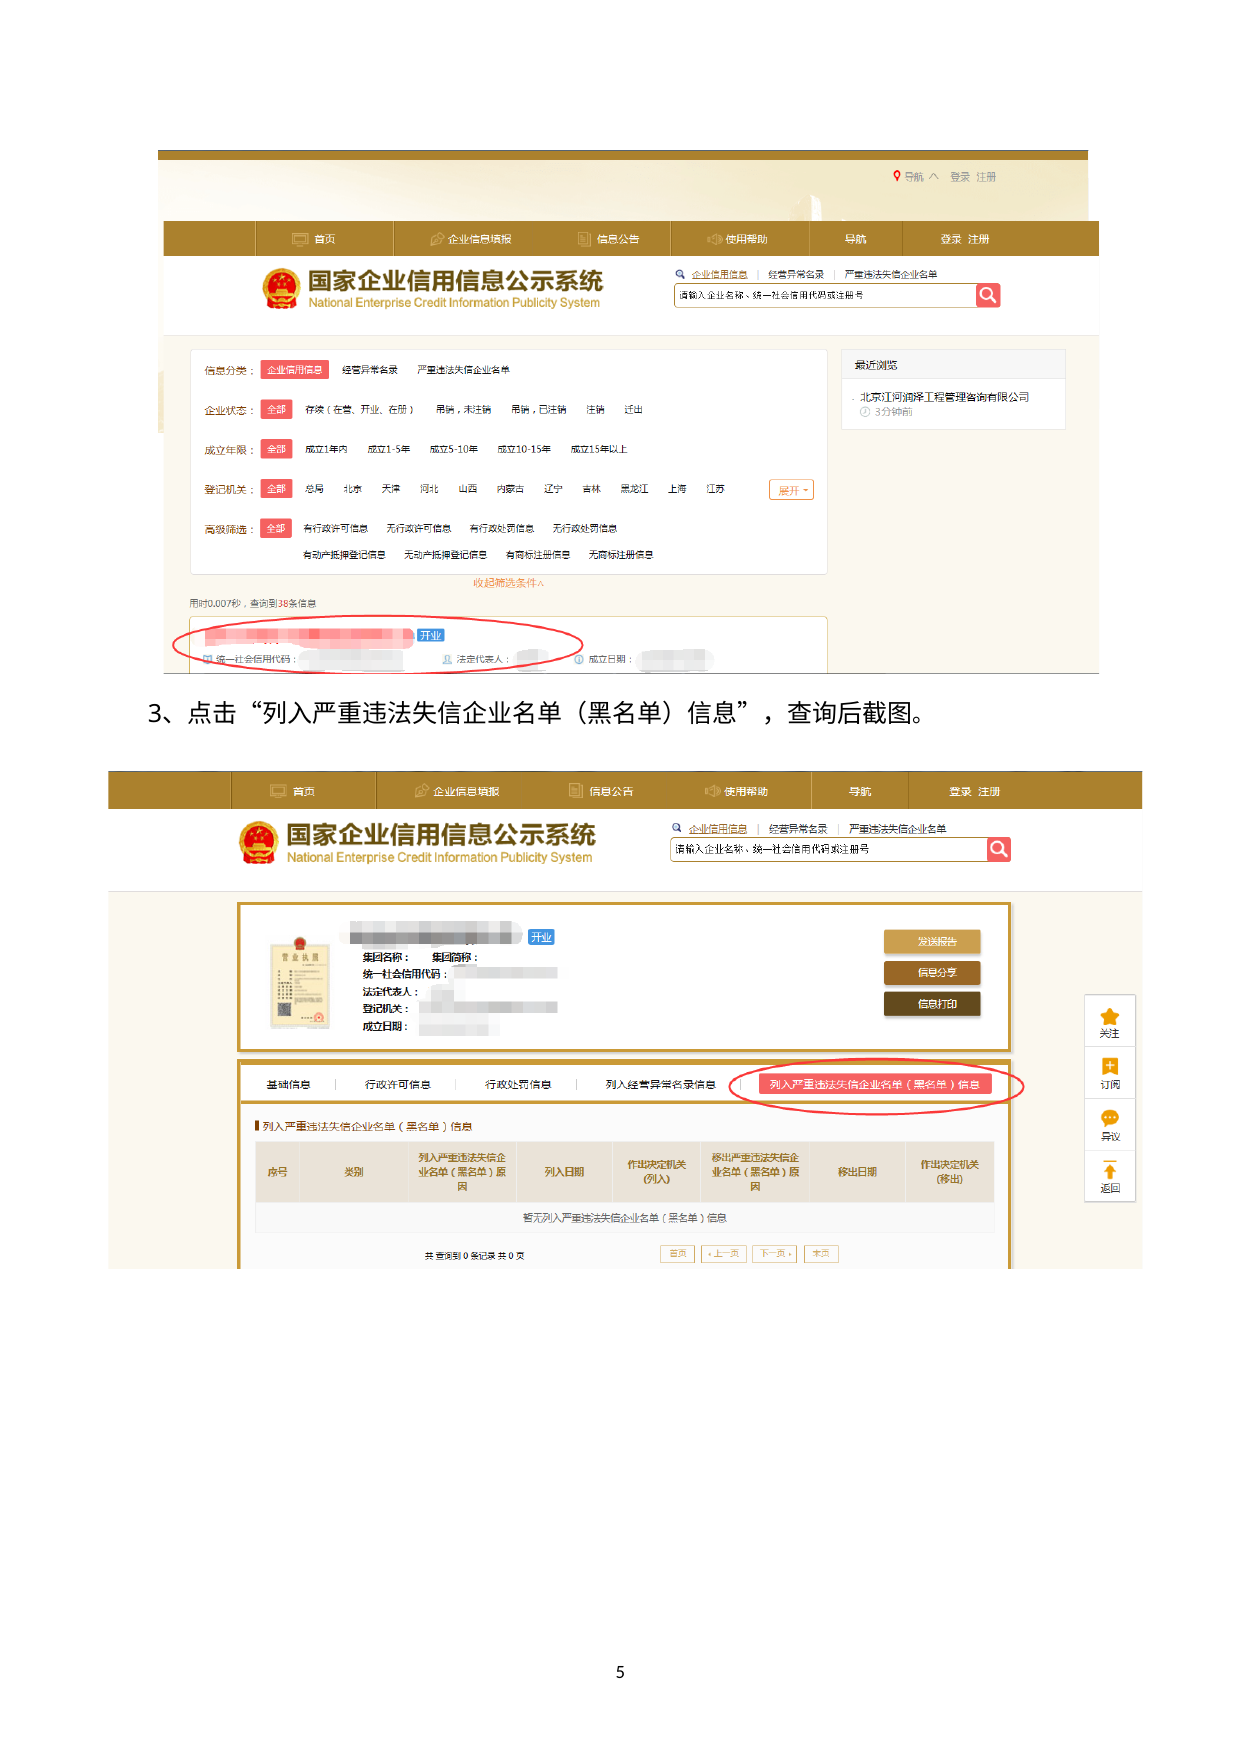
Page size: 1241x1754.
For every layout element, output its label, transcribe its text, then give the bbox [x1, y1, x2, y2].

text 3、点击“列入严重违法失信企业名单（黑名单）信息”，查询后截图。 [148, 693, 1092, 729]
text 2、点击进入企业界面。 [148, 148, 1092, 202]
picture [158, 150, 1100, 674]
picture [108, 771, 1143, 1269]
